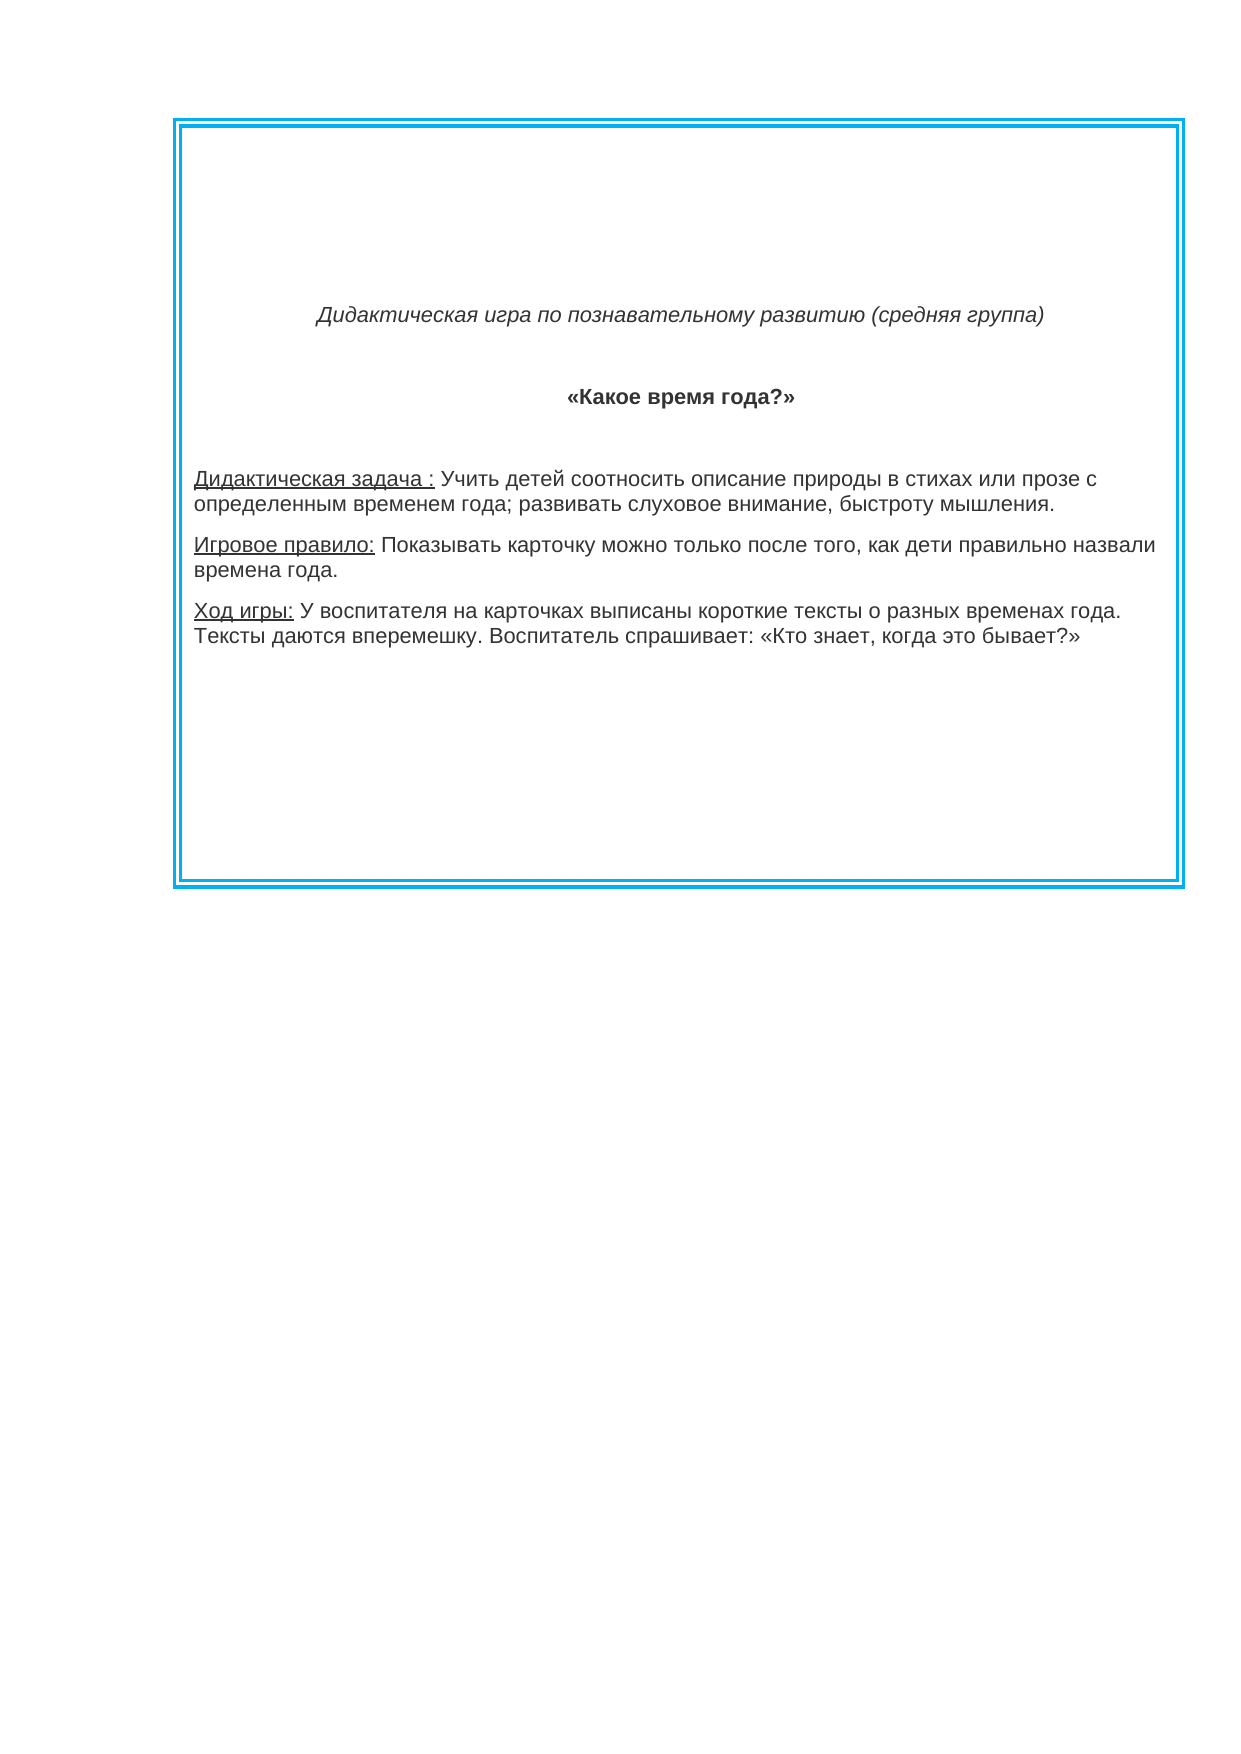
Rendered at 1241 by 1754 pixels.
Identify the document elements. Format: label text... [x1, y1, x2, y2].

table_cell Дидактическая игра по познавательному развитию (средняя группа) «Какое время года?» Дидактическая задача : Учить детей соотносить описание природы в стихах или прозе с определенным временем года; развивать слуховое внимание, быстроту мышления. Игровое правило: Показывать карточку можно только после того, как дети правильно назвали времена года. Ход игры: У воспитателя на карточках выписаны короткие тексты о разных временах года. Тексты даются вперемешку. Воспитатель спрашивает: «Кто знает, когда это бывает?» [177, 121, 1180, 879]
